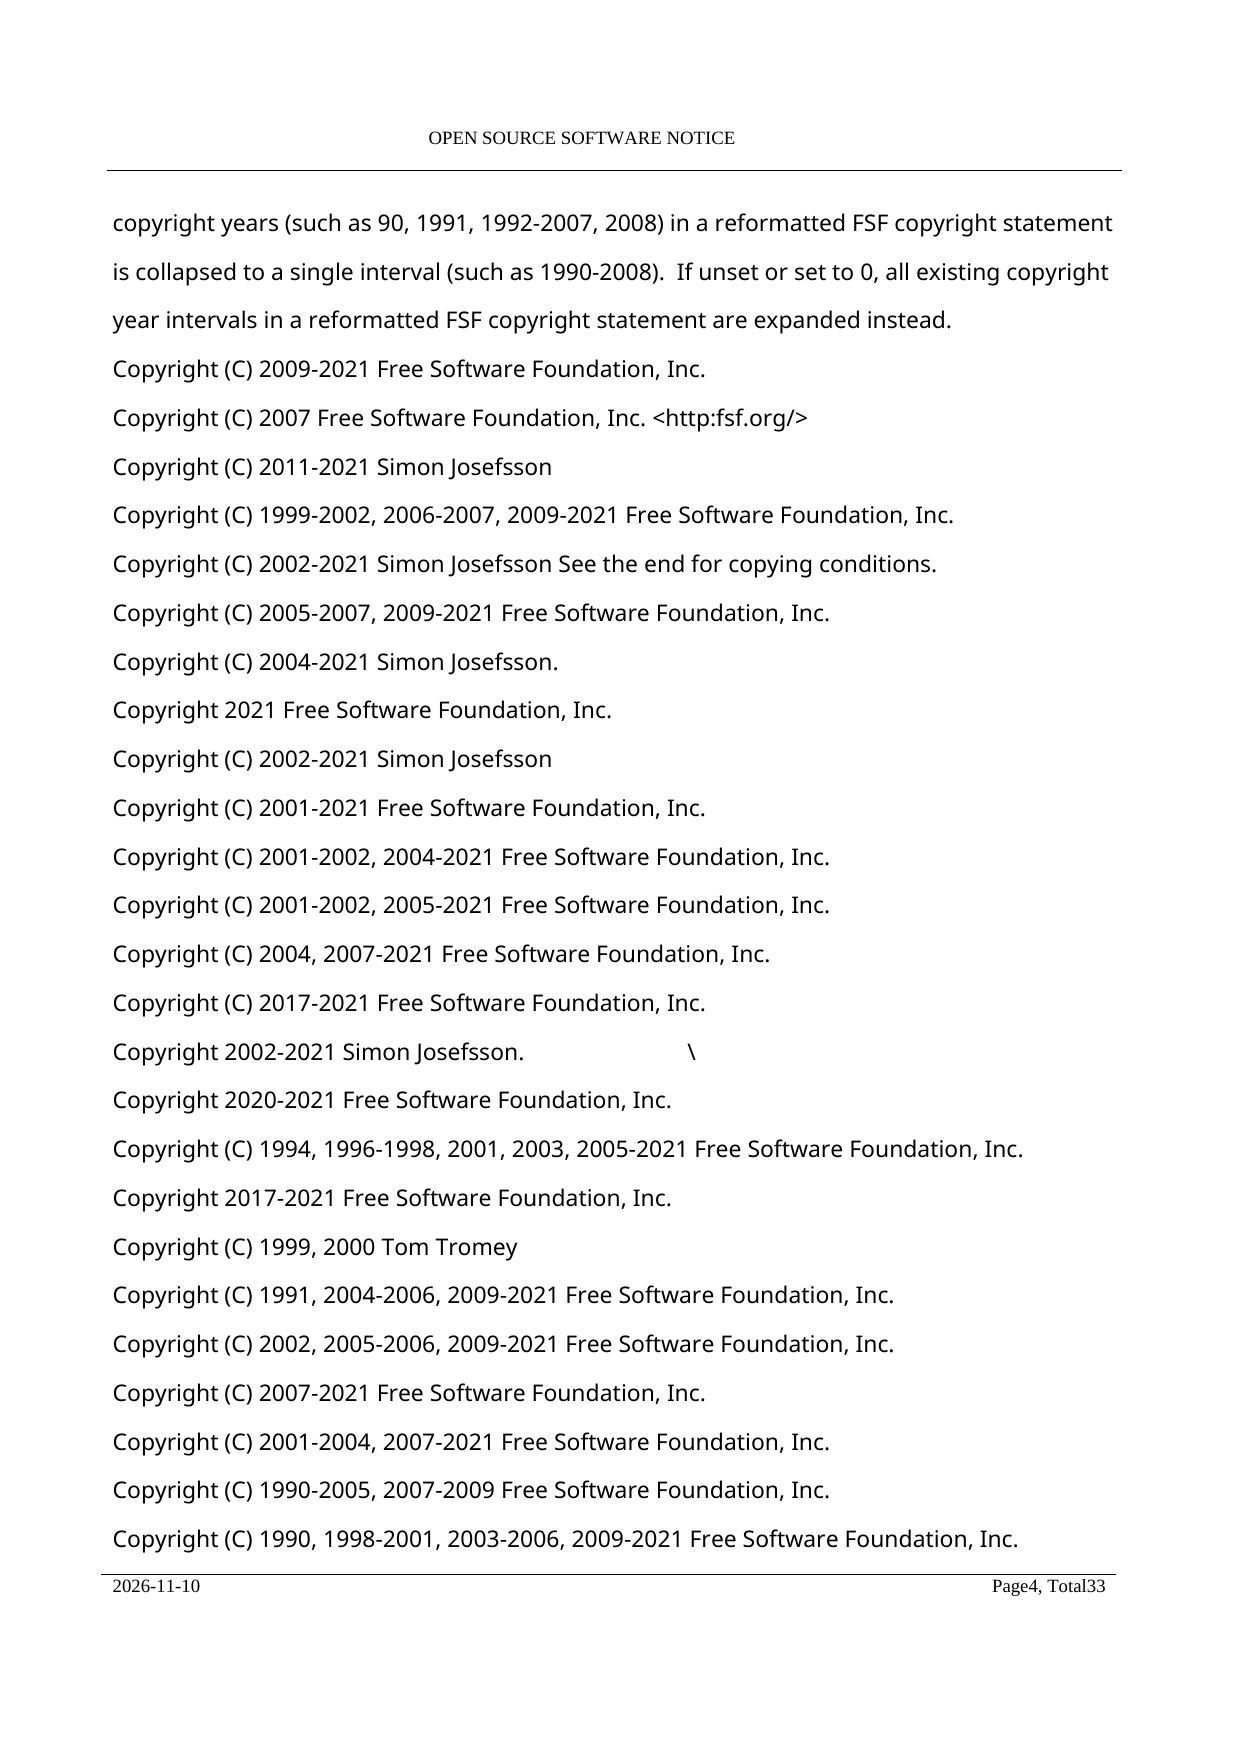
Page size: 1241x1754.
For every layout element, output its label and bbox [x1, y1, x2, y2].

text [112, 206, 1128, 1555]
